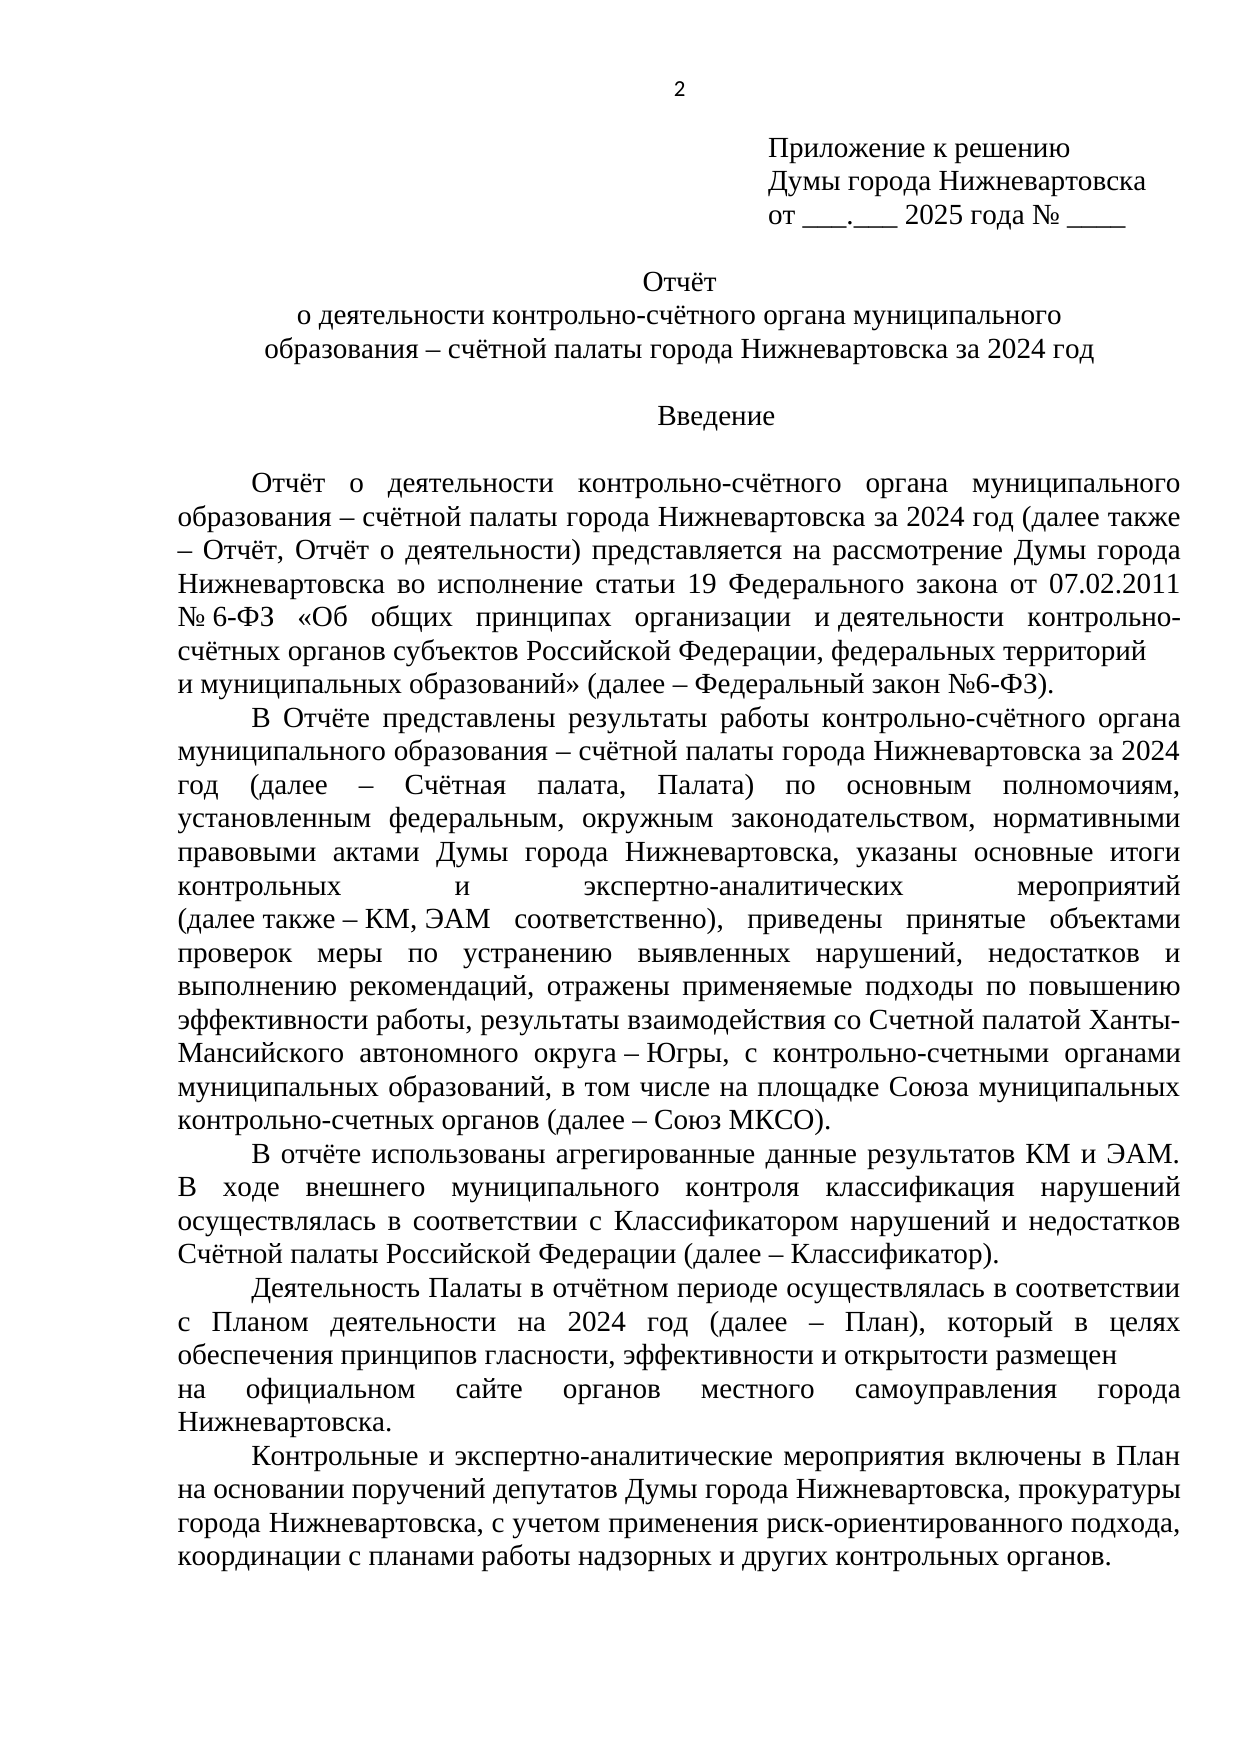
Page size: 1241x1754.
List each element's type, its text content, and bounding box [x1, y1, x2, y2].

text и муниципальных образований» (далее – Федеральный закон №6-ФЗ). [177, 666, 1181, 700]
text Введение [177, 398, 1181, 432]
text Отчёт [177, 264, 1181, 297]
text В Отчёте представлены результаты работы контрольно-счётного органа муниципального образования – счётной палаты города Нижневартовска за 2024 год (далее – Счётная палата, Палата) по основным полномочиям, установленным федеральным, окружным законодательством, нормативными правовыми актами Думы города Нижневартовска, указаны основные итоги контрольных и экспертно-аналитических мероприятий (далее также – КМ, ЭАМ соответственно), приведены принятые объектами проверок меры по устранению выявленных нарушений, недостатков и выполнению рекомендаций, отражены применяемые подходы по повышению эффективности работы, результаты взаимодействия со Счетной палатой Ханты-Мансийского автономного округа – Югры, с контрольно-счетными органами муниципальных образований, в том числе на площадке Союза муниципальных контрольно-счетных органов (далее – Союз МКСО). [177, 700, 1181, 1136]
text Деятельность Палаты в отчётном периоде осуществлялась в соответствии с Планом деятельности на 2024 год (далее – План), который в целях обеспечения принципов гласности, эффективности и открытости размещен [177, 1270, 1181, 1371]
text образования – счётной палаты города Нижневартовска за 2024 год [177, 331, 1181, 364]
text Думы города Нижневартовска [768, 163, 1181, 197]
text Отчёт о деятельности контрольно-счётного органа муниципального образования – счётной палаты города Нижневартовска за 2024 год (далее также – Отчёт, Отчёт о деятельности) представляется на рассмотрение Думы города Нижневартовска во исполнение статьи 19 Федерального закона от 07.02.2011 № 6-ФЗ «Об общих принципах организации и деятельности контрольно-счётных органов субъектов Российской Федерации, федеральных территорий [177, 465, 1181, 666]
text на официальном сайте органов местного самоуправления города Нижневартовска. [177, 1371, 1181, 1438]
text от ___.___ 2025 года № ____ [768, 197, 1181, 230]
text Приложение к решению [768, 130, 1181, 163]
text В отчёте использованы агрегированные данные результатов КМ и ЭАМ. В ходе внешнего муниципального контроля классификация нарушений осуществлялась в соответствии с Классификатором нарушений и недостатков Счётной палаты Российской Федерации (далее – Классификатор). [177, 1136, 1181, 1270]
text Контрольные и экспертно-аналитические мероприятия включены в План на основании поручений депутатов Думы города Нижневартовска, прокуратуры города Нижневартовска, с учетом применения риск-ориентированного подхода, координации с планами работы надзорных и других контрольных органов. [177, 1438, 1181, 1572]
text о деятельности контрольно-счётного органа муниципального [177, 297, 1181, 331]
